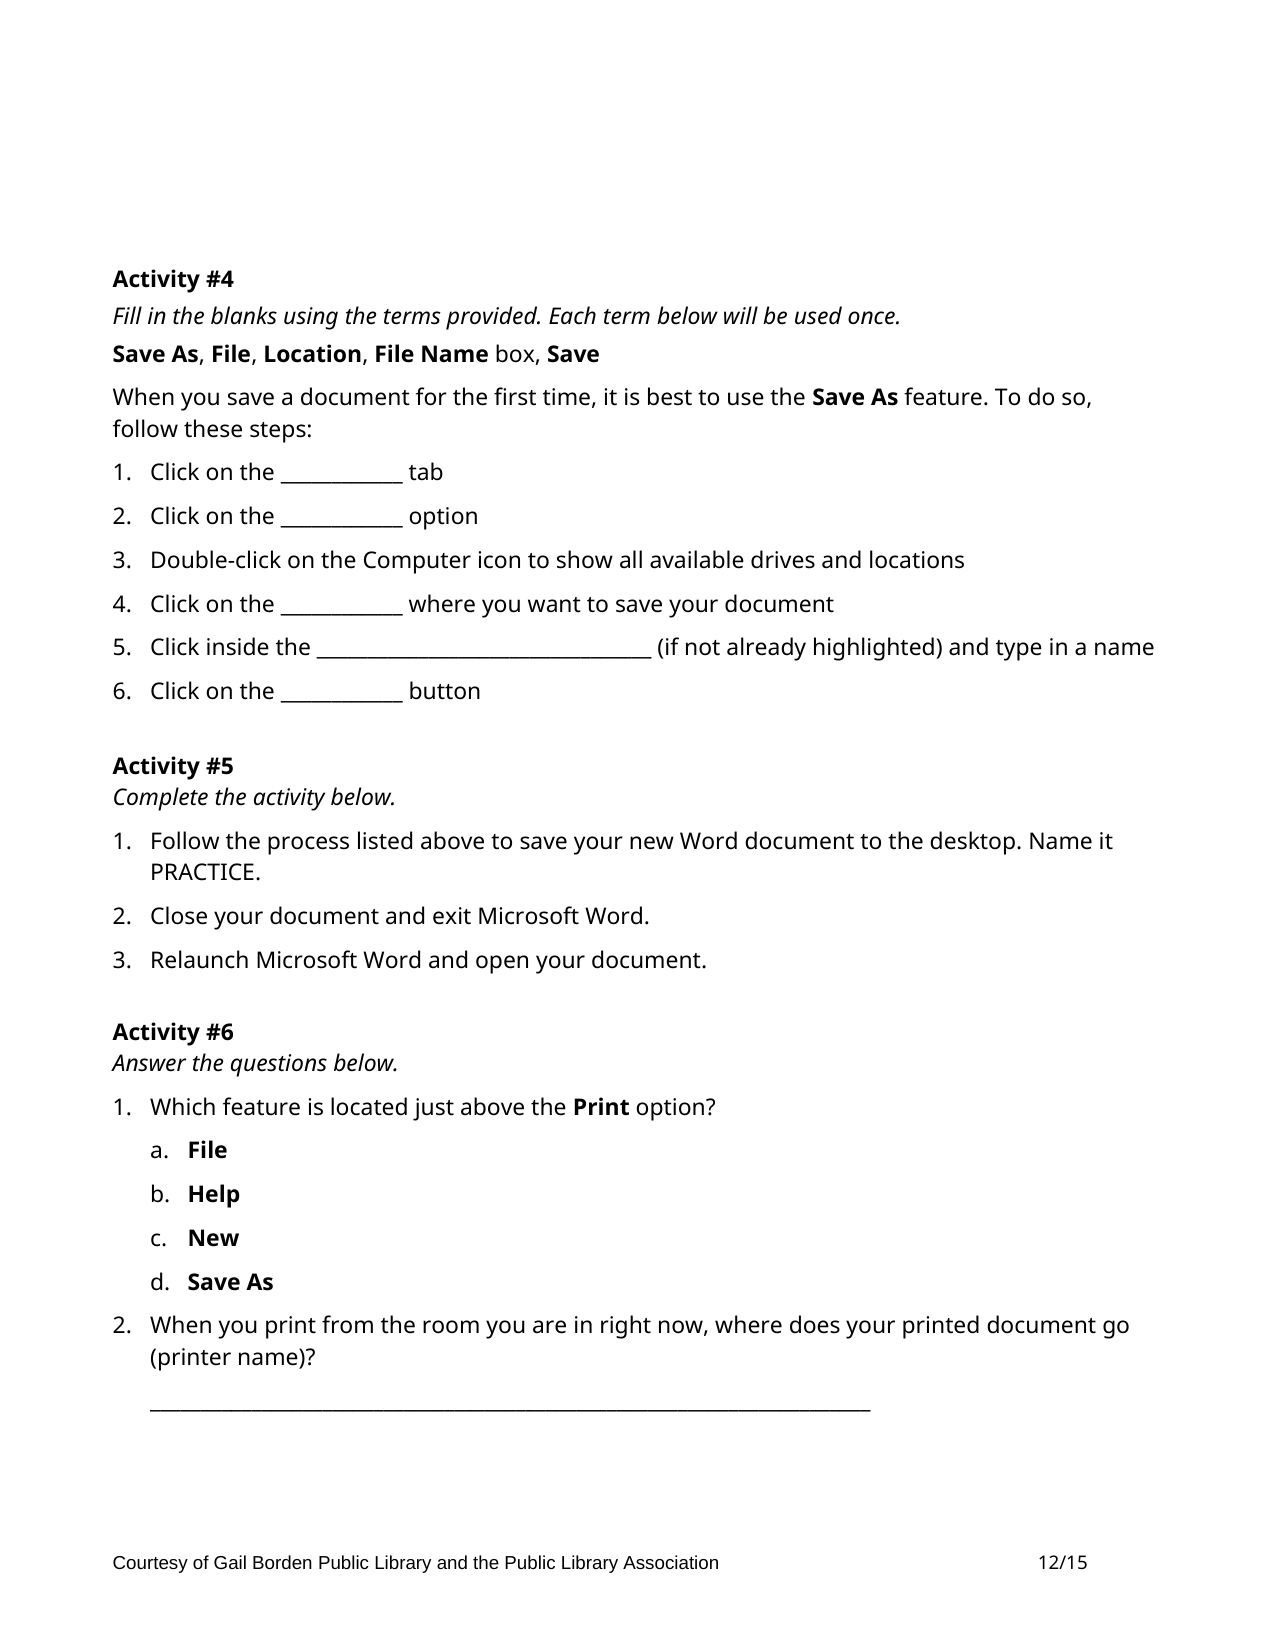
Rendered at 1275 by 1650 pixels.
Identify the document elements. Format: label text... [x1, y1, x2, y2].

list File [150, 1134, 1162, 1166]
list Close your document and exit Microsoft Word. [112, 900, 1162, 931]
list When you print from the room you are in right now, where does your printed document go (printer name)? [112, 1309, 1162, 1372]
list Click on the ____________ where you want to save your document [112, 587, 1162, 619]
list Which feature is located just above the Print option? [112, 1091, 1162, 1122]
text Activity #6 [112, 1016, 1162, 1047]
text _______________________________________________________________________ [150, 1384, 1162, 1416]
list Save As [150, 1266, 1162, 1297]
text Answer the questions below. [112, 1047, 1162, 1078]
text Complete the activity below. [112, 781, 1162, 812]
list New [150, 1222, 1162, 1253]
text Activity #4 [112, 262, 1162, 294]
list Click on the ____________ tab [112, 456, 1162, 487]
list Relaunch Microsoft Word and open your document. [112, 944, 1162, 975]
list Click inside the _________________________________ (if not already highlighted) and type in a name [112, 631, 1162, 662]
text Activity #5 [112, 750, 1162, 781]
text Fill in the blanks using the terms provided. Each term below will be used once. [112, 300, 1162, 331]
text Save As, File, Location, File Name box, Save [112, 337, 1162, 369]
text When you save a document for the first time, it is best to use the Save As feature. To do so, follow these steps: [112, 381, 1162, 444]
list Click on the ____________ button [112, 675, 1162, 706]
list Double-click on the Computer icon to show all available drives and locations [112, 544, 1162, 575]
list Click on the ____________ option [112, 500, 1162, 531]
list Help [150, 1178, 1162, 1209]
list Follow the process listed above to save your new Word document to the desktop. Name it PRACTICE. [112, 825, 1162, 887]
